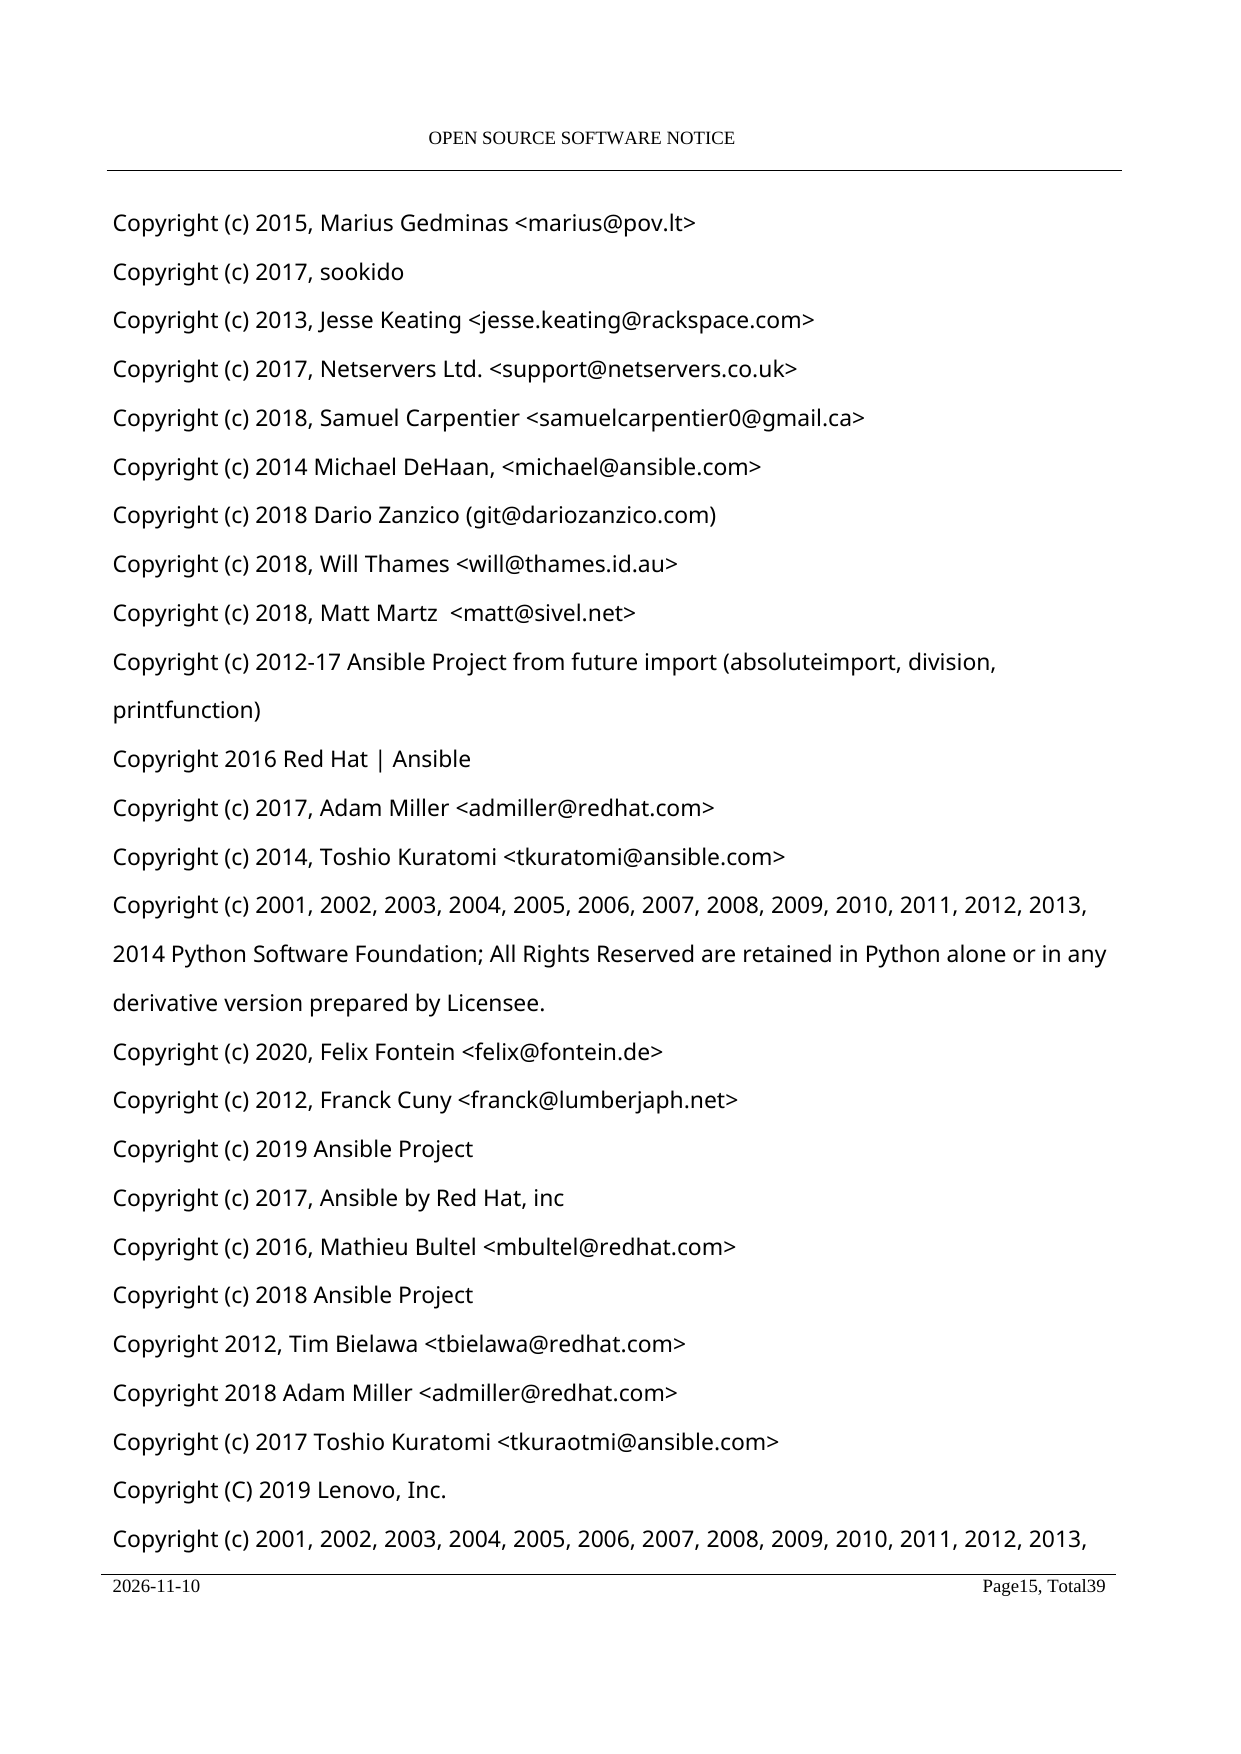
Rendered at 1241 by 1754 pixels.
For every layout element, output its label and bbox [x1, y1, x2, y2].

text [112, 206, 1128, 1555]
